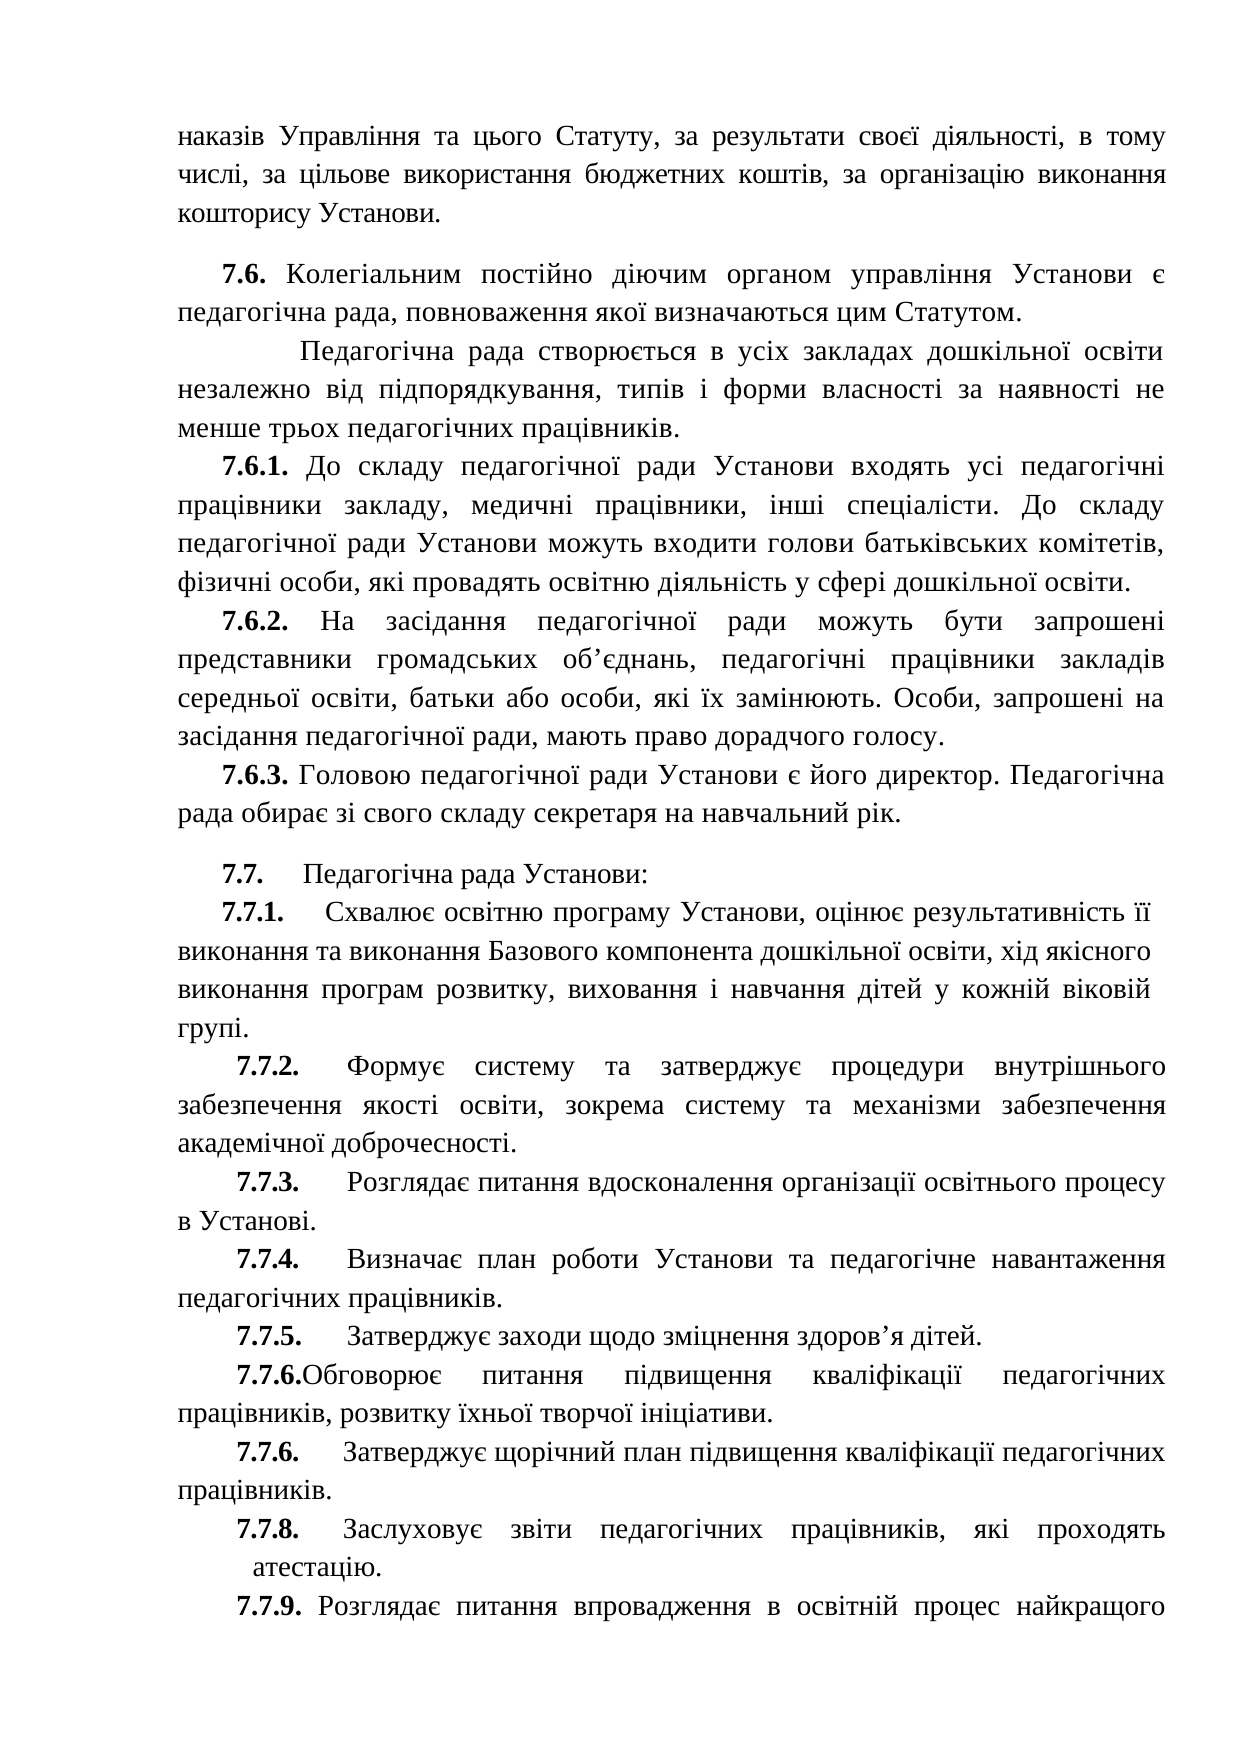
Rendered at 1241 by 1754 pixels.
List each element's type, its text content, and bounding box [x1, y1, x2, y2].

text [177, 118, 1167, 229]
text 7.6. Колегіальним постійно діючим органом управління Установи є педагогічна рада, повноваження якої визначаються цим Статутом. [177, 256, 1167, 328]
text 7.7.4. Визначає план роботи Установи та педагогічне навантаження педагогічних працівників. [177, 1241, 1167, 1313]
text 7.7.1. Схвалює освітню програму Установи, оцінює результативність її виконання та виконання Базового компонента дошкільної освіти, хід якісного виконання програм розвитку, виховання і навчання дітей у кожній віковій групі. [177, 894, 1152, 1043]
list Заслуховує звіти педагогічних працівників, які проходять атестацію. [236, 1511, 1167, 1583]
text 7.6.2. На засідання педагогічної ради можуть бути запрошені представники громадських об’єднань, педагогічні працівники закладів середньої освіти, батьки або особи, які їх замінюють. Особи, запрошені на засідання педагогічної ради, мають право дорадчого голосу. [177, 603, 1167, 752]
text Педагогічна рада створюється в усіх закладах дошкільної освіти незалежно від підпорядкування, типів і форми власності за наявності не менше трьох педагогічних працівників. [177, 333, 1167, 443]
text 7.6.1. До складу педагогічної ради Установи входять усі педагогічні працівники закладу, медичні працівники, інші спеціалісти. До складу педагогічної ради Установи можуть входити голови батьківських комітетів, фізичні особи, які провадять освітню діяльність у сфері дошкільної освіти. [177, 448, 1167, 598]
list Затверджує заходи щодо зміцнення здоров’я дітей. [236, 1318, 1167, 1352]
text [177, 1588, 1167, 1622]
text 7.6.3. Головою педагогічної ради Установи є його директор. Педагогічна рада обирає зі свого складу секретаря на навчальний рік. [177, 757, 1167, 829]
text 7.7.2. Формує систему та затверджує процедури внутрішнього забезпечення якості освіти, зокрема систему та механізми забезпечення академічної доброчесності. [177, 1048, 1167, 1159]
text 7.7.3. Розглядає питання вдосконалення організації освітнього процесу в Установі. [177, 1164, 1167, 1236]
list Педагогічна рада Установи: [222, 856, 1167, 889]
list Затверджує щорічний план підвищення кваліфікації педагогічних працівників. [177, 1434, 1167, 1506]
text 7.7.6.Обговорює питання підвищення кваліфікації педагогічних працівників, розвитку їхньої творчої ініціативи. [177, 1357, 1167, 1429]
